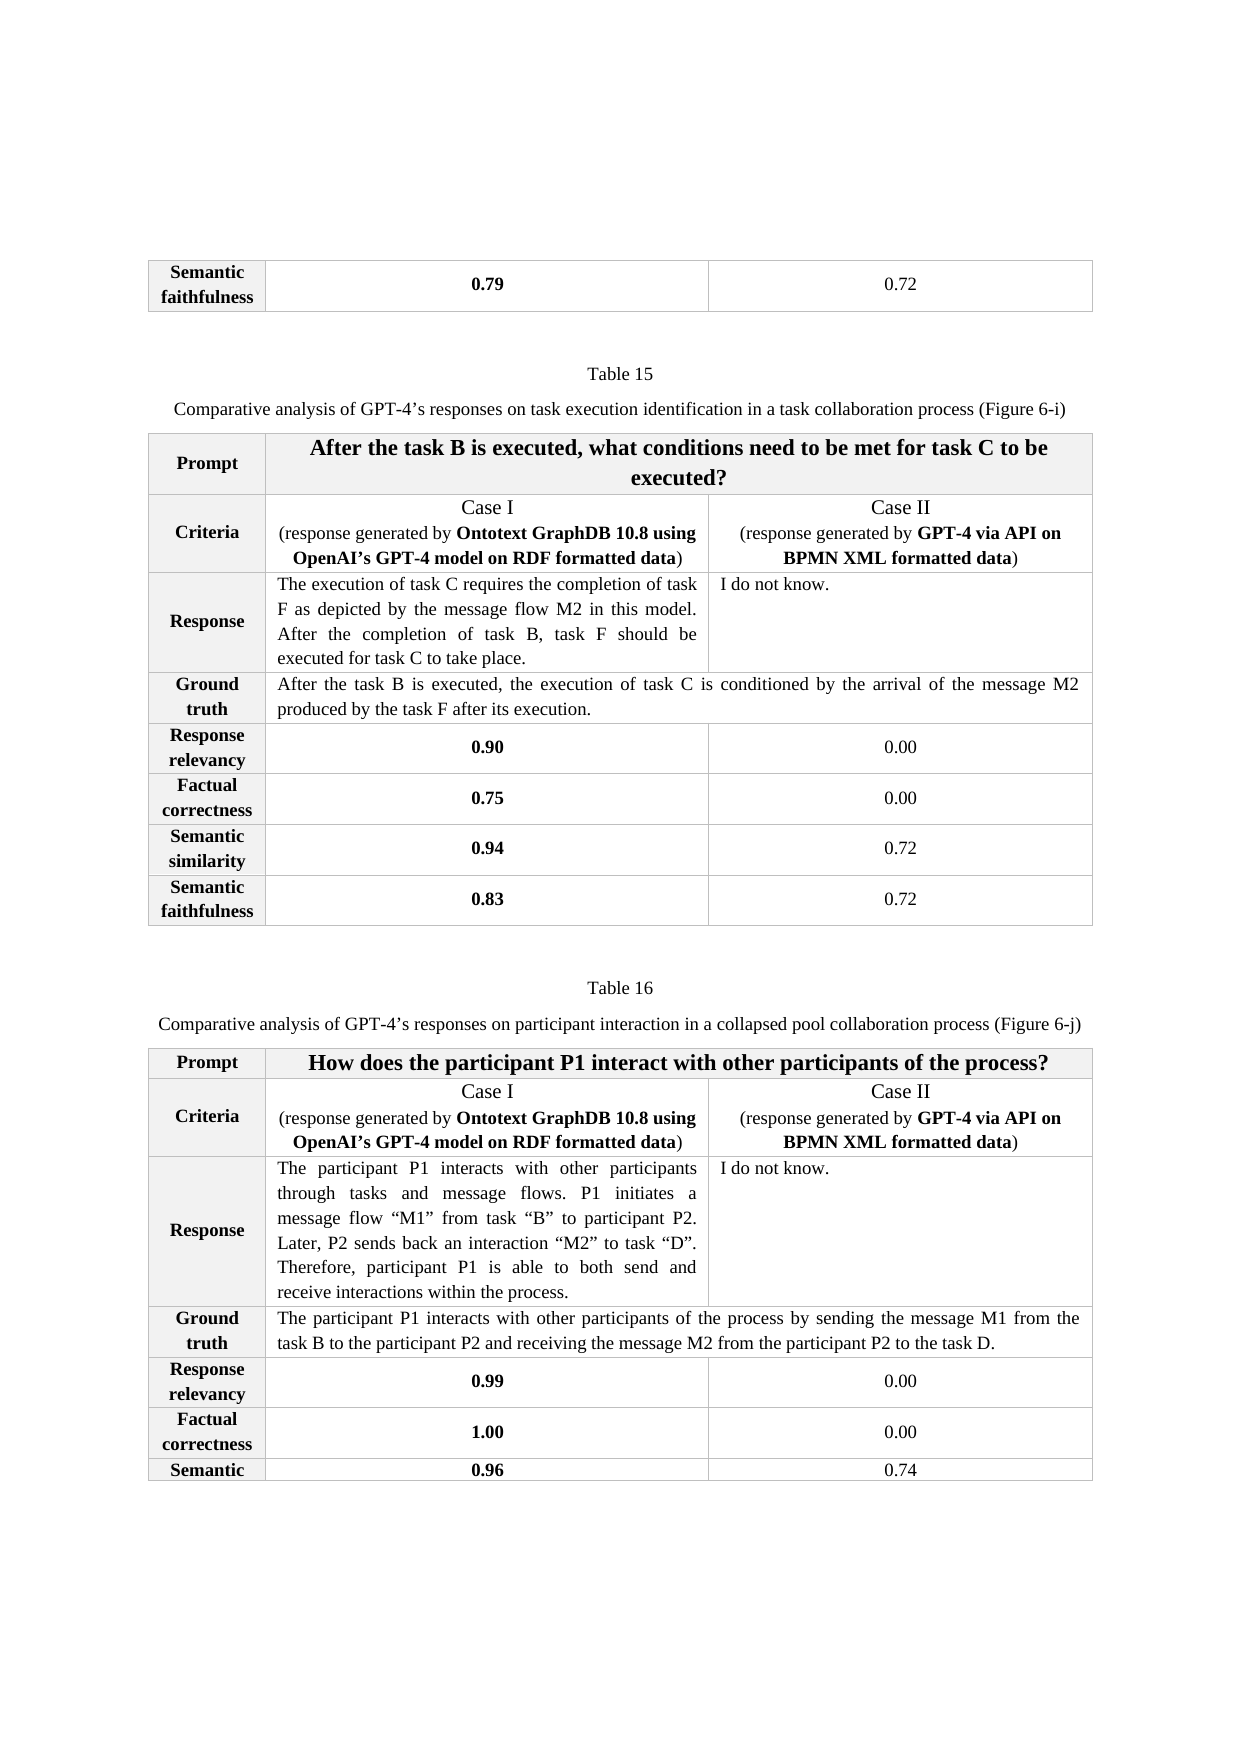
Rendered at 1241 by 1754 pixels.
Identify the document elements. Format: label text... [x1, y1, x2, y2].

table_cell Semantic faithfulness [149, 876, 265, 925]
table_cell 0.00 [709, 1408, 1092, 1458]
table_cell Case II (response generated by GPT-4 via API on BPMN XML formatted data) [709, 1079, 1092, 1156]
table_cell The execution of task C requires the completion of task F as depicted by the message flow M2 in this model. After the completion of task B, task F should be executed for task C to take place. [266, 573, 708, 672]
table_cell 0.72 [709, 825, 1092, 874]
text Table 16 [148, 977, 1092, 999]
table_cell 0.72 [709, 876, 1092, 925]
table_cell Case I (response generated by Ontotext GraphDB 10.8 using OpenAI’s GPT-4 model on RDF formatted data) [266, 495, 708, 572]
table_cell 0.94 [266, 825, 708, 874]
table_cell 0.90 [266, 724, 708, 773]
table_cell Semantic similarity [149, 1459, 265, 1480]
table_cell I do not know. [709, 573, 1092, 672]
table_cell Response [149, 1157, 265, 1306]
table_cell Criteria [149, 495, 265, 572]
table_cell 1.00 [266, 1408, 708, 1458]
table_cell 0.83 [266, 876, 708, 925]
text Table 15 [148, 363, 1092, 384]
table_header How does the participant P1 interact with other participants of the process? [266, 1049, 1092, 1078]
table_cell 0.00 [709, 1358, 1092, 1407]
table_cell After the task B is executed, the execution of task C is conditioned by the arrival of the message M2 produced by the task F after its execution. [266, 673, 1092, 723]
table_cell 0.79 [266, 261, 708, 311]
table_cell 0.00 [709, 774, 1092, 824]
table_cell 0.96 [266, 1459, 708, 1480]
table_cell Ground truth [149, 1307, 265, 1357]
table_cell Response relevancy [149, 1358, 265, 1407]
table_cell Criteria [149, 1079, 265, 1156]
table_cell Semantic faithfulness [149, 261, 265, 311]
table_cell 0.00 [709, 724, 1092, 773]
table_cell Factual correctness [149, 1408, 265, 1458]
table_cell Factual correctness [149, 774, 265, 824]
text Comparative analysis of GPT-4’s responses on task execution identification in a task collaboration process (Figure 6-i) [148, 398, 1092, 419]
table_cell Response relevancy [149, 724, 265, 773]
table_cell Semantic similarity [149, 825, 265, 874]
table_header Prompt [149, 1049, 265, 1078]
table_cell Response [149, 573, 265, 672]
table_cell 0.99 [266, 1358, 708, 1407]
text Comparative analysis of GPT-4’s responses on participant interaction in a collapsed pool collaboration process (Figure 6-j) [148, 1012, 1092, 1034]
table_header Prompt [149, 434, 265, 494]
table_cell 0.74 [709, 1459, 1092, 1480]
table_cell 0.75 [266, 774, 708, 824]
table_cell The participant P1 interacts with other participants through tasks and message flows. P1 initiates a message flow “M1” from task “B” to participant P2. Later, P2 sends back an interaction “M2” to task “D”. Therefore, participant P1 is able to both send and receive interactions within the process. [266, 1157, 708, 1306]
table_cell Case I (response generated by Ontotext GraphDB 10.8 using OpenAI’s GPT-4 model on RDF formatted data) [266, 1079, 708, 1156]
table_cell Ground truth [149, 673, 265, 723]
table_header After the task B is executed, what conditions need to be met for task C to be executed? [266, 434, 1092, 494]
table_cell The participant P1 interacts with other participants of the process by sending the message M1 from the task B to the participant P2 and receiving the message M2 from the participant P2 to the task D. [266, 1307, 1092, 1357]
table_cell I do not know. [709, 1157, 1092, 1306]
table_cell Case II (response generated by GPT-4 via API on BPMN XML formatted data) [709, 495, 1092, 572]
table_cell 0.72 [709, 261, 1092, 311]
